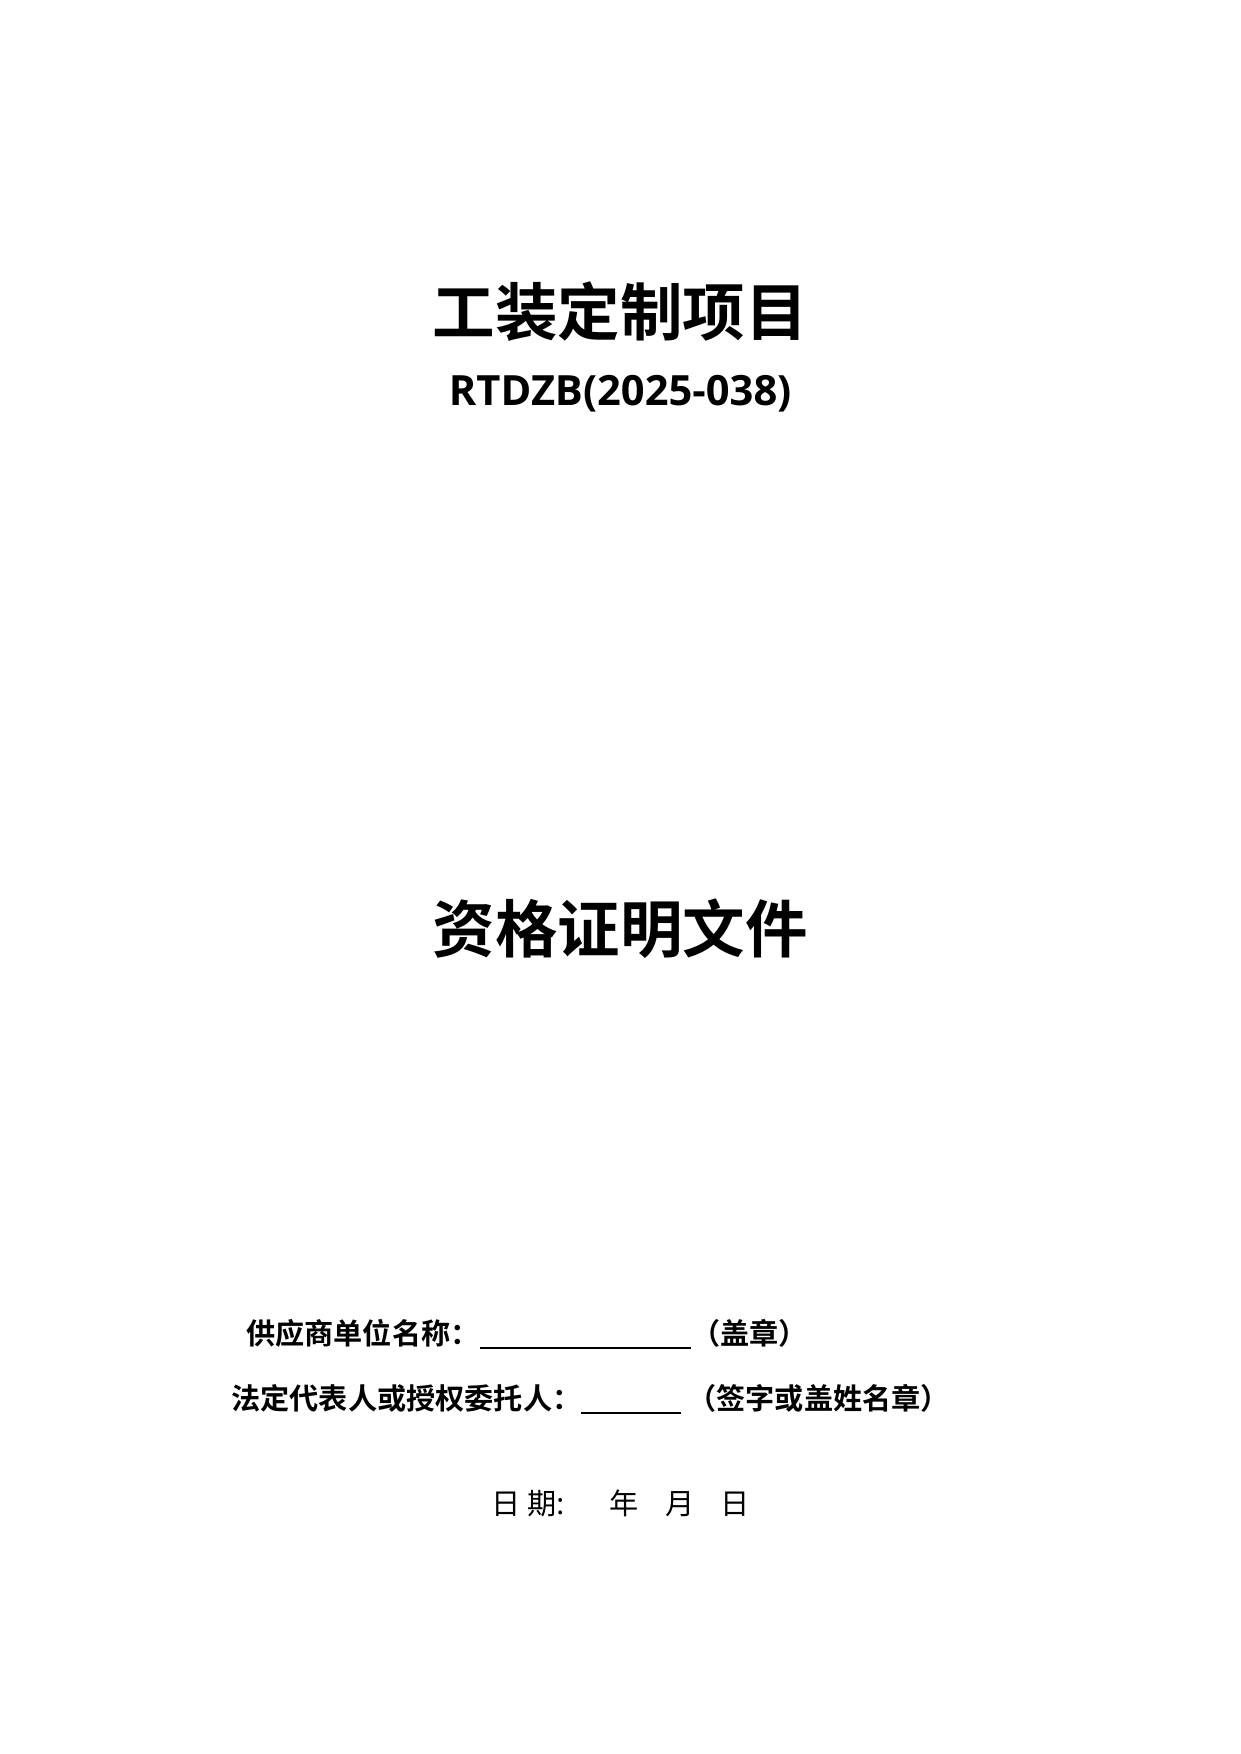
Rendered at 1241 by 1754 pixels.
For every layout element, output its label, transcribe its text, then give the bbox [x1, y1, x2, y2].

list 法定代表人或授权委托人： （签字或盖姓名章） [187, 1364, 1053, 1429]
list 工装定制项目 [187, 259, 1053, 357]
text 资格证明文件 [187, 877, 1053, 974]
text 日 期: 年 月 日 [187, 1469, 1053, 1534]
list RTDZB(2025-038) [187, 357, 1053, 422]
text 供应商单位名称： （盖章） [187, 1299, 1053, 1364]
